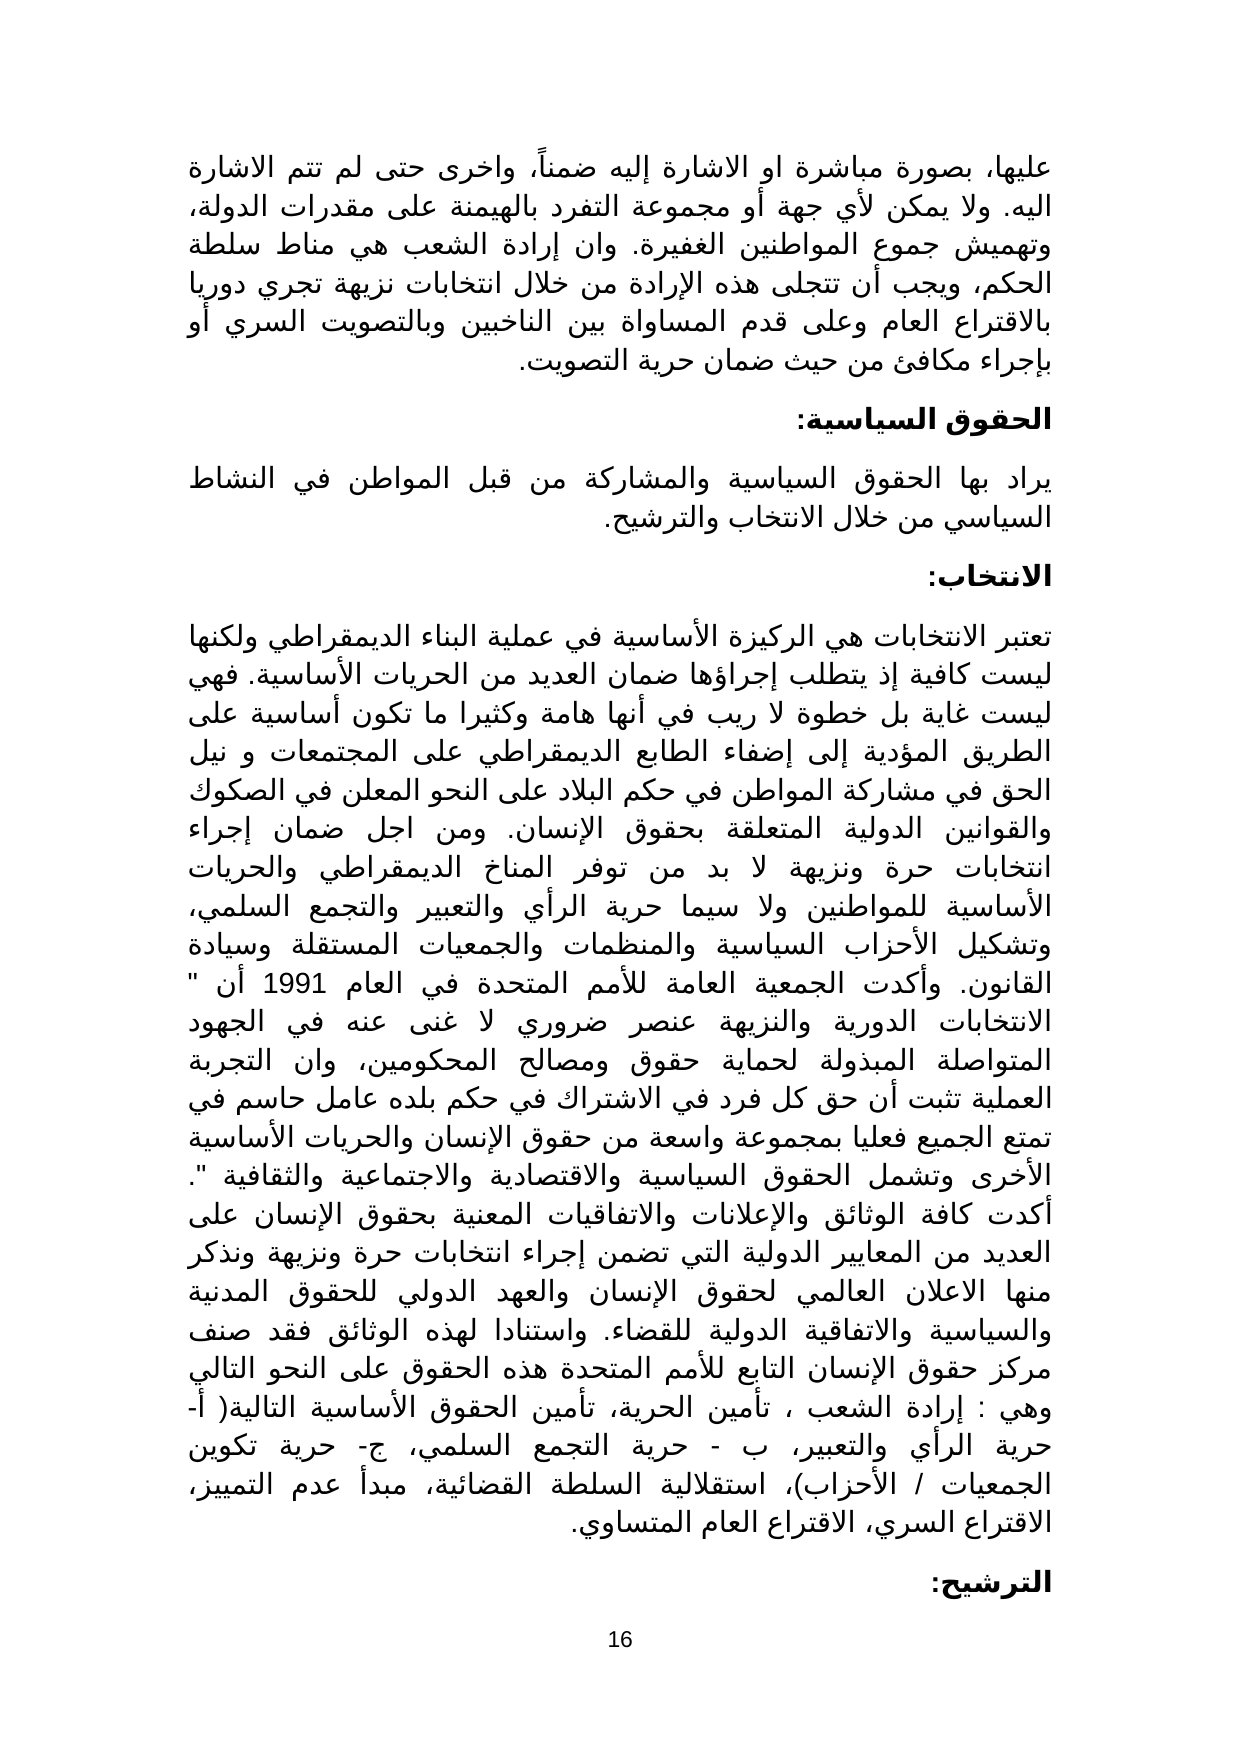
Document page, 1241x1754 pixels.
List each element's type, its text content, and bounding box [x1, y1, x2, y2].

text يراد بها الحقوق السياسية والمشاركة من قبل المواطن في النشاط السياسي من خلال الانتخاب والترشيح. [187, 461, 1053, 533]
text الترشيح: [187, 1564, 1053, 1598]
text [187, 150, 1053, 376]
text تعتبر الانتخابات هي الركيزة الأساسية في عملية البناء الديمقراطي ولكنها ليست كافية إذ يتطلب إجراؤها ضمان العديد من الحريات الأساسية. فهي ليست غاية بل خطوة لا ريب في أنها هامة وكثيرا ما تكون أساسية على الطريق المؤدية إلى إضفاء الطابع الديمقراطي على المجتمعات و نيل الحق في مشاركة المواطن في حكم البلاد على النحو المعلن في الصكوك والقوانين الدولية المتعلقة بحقوق الإنسان. ومن اجل ضمان إجراء انتخابات حرة ونزيهة لا بد من توفر المناخ الديمقراطي والحريات الأساسية للمواطنين ولا سيما حرية الرأي والتعبير والتجمع السلمي، وتشكيل الأحزاب السياسية والمنظمات والجمعيات المستقلة وسيادة القانون. وأكدت الجمعية العامة للأمم المتحدة في العام 1991 أن " الانتخابات الدورية والنزيهة عنصر ضروري لا غنى عنه في الجهود المتواصلة المبذولة لحماية حقوق ومصالح المحكومين، وان التجربة العملية تثبت أن حق كل فرد في الاشتراك في حكم بلده عامل حاسم في تمتع الجميع فعليا بمجموعة واسعة من حقوق الإنسان والحريات الأساسية الأخرى وتشمل الحقوق السياسية والاقتصادية والاجتماعية والثقافية ". أكدت كافة الوثائق والإعلانات والاتفاقيات المعنية بحقوق الإنسان على العديد من المعايير الدولية التي تضمن إجراء انتخابات حرة ونزيهة ونذكر منها الاعلان العالمي لحقوق الإنسان والعهد الدولي للحقوق المدنية والسياسية والاتفاقية الدولية للقضاء. واستنادا لهذه الوثائق فقد صنف مركز حقوق الإنسان التابع للأمم المتحدة هذه الحقوق على النحو التالي وهي : إرادة الشعب ، تأمين الحرية، تأمين الحقوق الأساسية التالية( أ- حرية الرأي والتعبير، ب - حرية التجمع السلمي، ج- حرية تكوين الجمعيات / الأحزاب)، استقلالية السلطة القضائية، مبدأ عدم التمييز، الاقتراع السري، الاقتراع العام المتساوي. [187, 619, 1053, 1539]
text الانتخاب: [187, 559, 1053, 593]
text الحقوق السياسية: [187, 402, 1053, 436]
